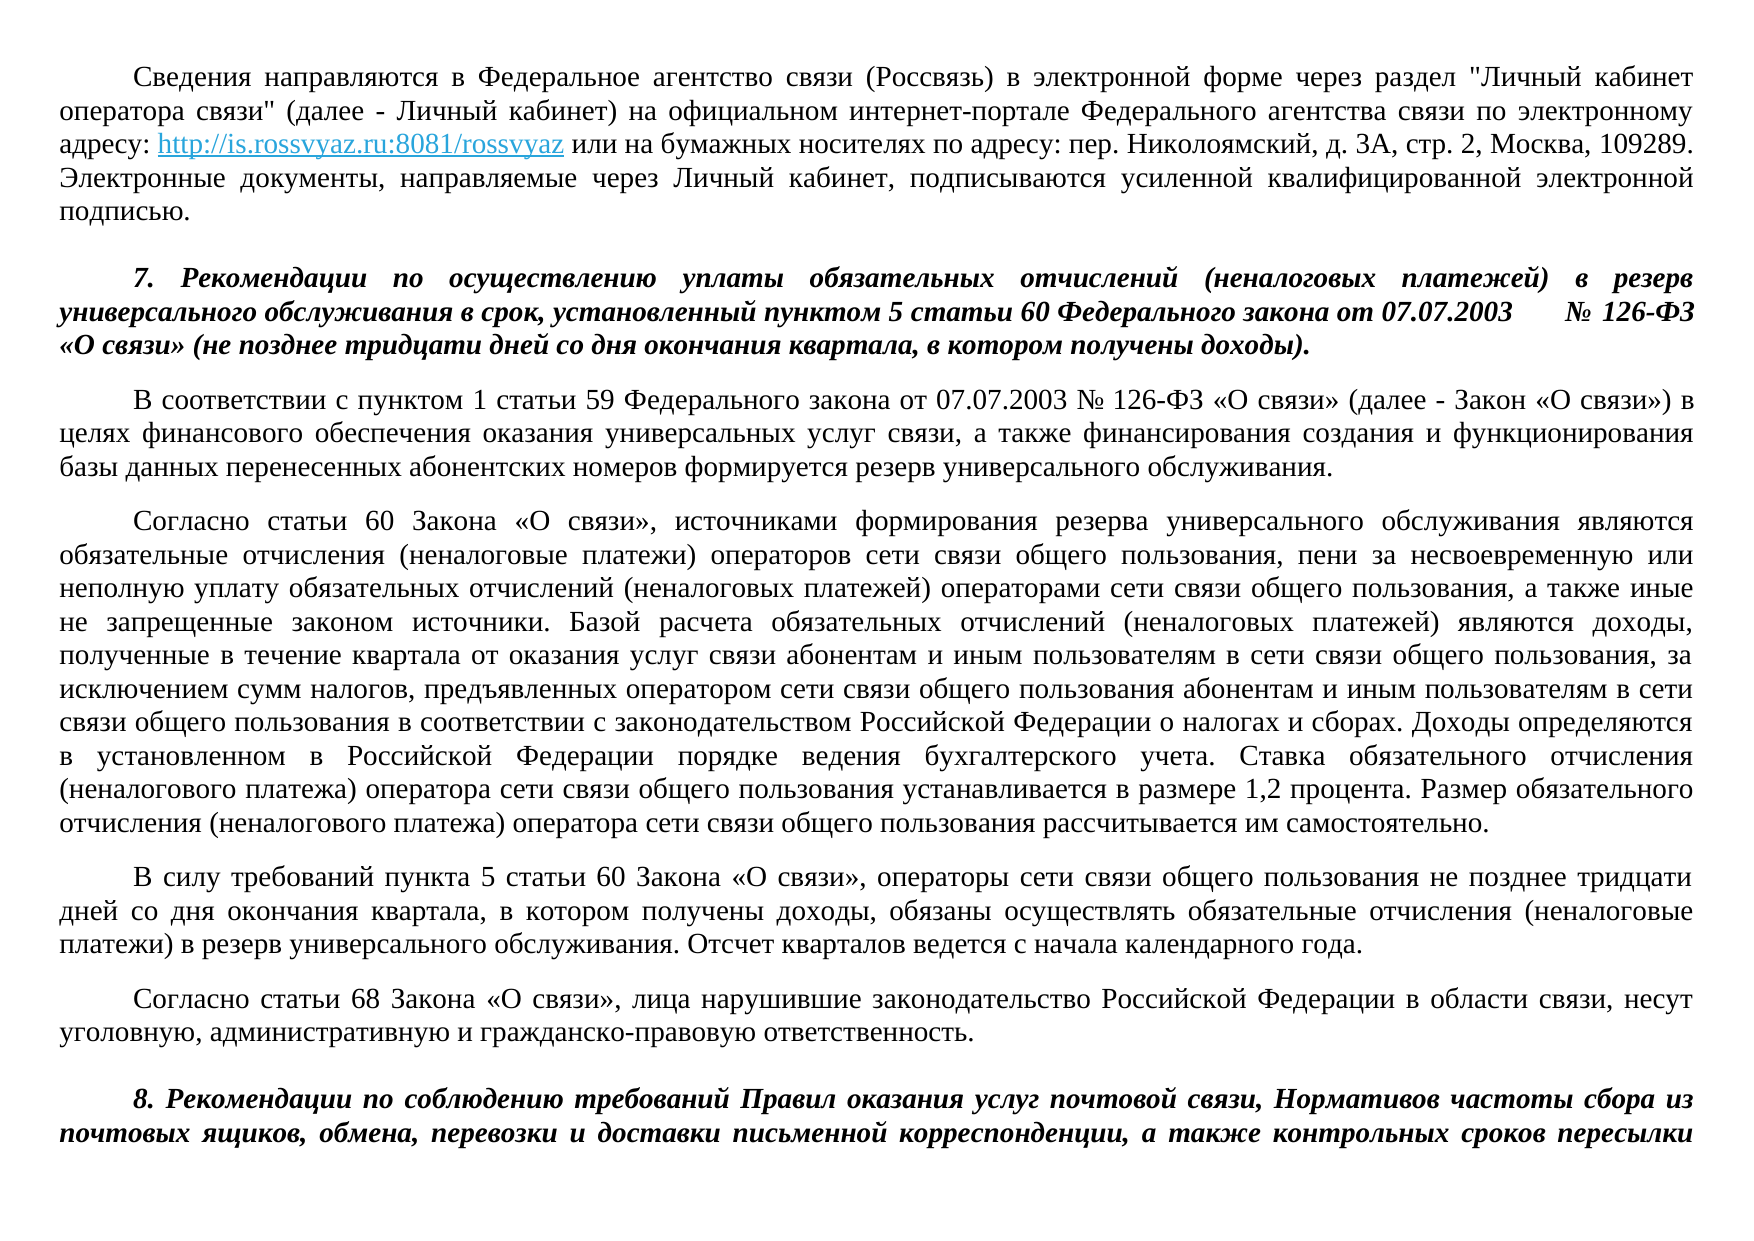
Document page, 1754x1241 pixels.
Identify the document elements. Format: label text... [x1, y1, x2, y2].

text В силу требований пункта 5 статьи 60 Закона «О связи», операторы сети связи общего пользования не позднее тридцати дней со дня окончания квартала, в котором получены доходы, обязаны осуществлять обязательные отчисления (неналоговые платежи) в резерв универсального обслуживания. Отсчет кварталов ведется с начала календарного года. [59, 859, 1695, 960]
text Согласно статьи 60 Закона «О связи», источниками формирования резерва универсального обслуживания являются обязательные отчисления (неналоговые платежи) операторов сети связи общего пользования, пени за несвоевременную или неполную уплату обязательных отчислений (неналоговых платежей) операторами сети связи общего пользования, а также иные не запрещенные законом источники. Базой расчета обязательных отчислений (неналоговых платежей) являются доходы, полученные в течение квартала от оказания услуг связи абонентам и иным пользователям в сети связи общего пользования, за исключением сумм налогов, предъявленных оператором сети связи общего пользования абонентам и иным пользователям в сети связи общего пользования в соответствии с законодательством Российской Федерации о налогах и сборах. Доходы определяются в установленном в Российской Федерации порядке ведения бухгалтерского учета. Ставка обязательного отчисления (неналогового платежа) оператора сети связи общего пользования устанавливается в размере 1,2 процента. Размер обязательного отчисления (неналогового платежа) оператора сети связи общего пользования рассчитывается им самостоятельно. [59, 503, 1695, 839]
text Сведения направляются в Федеральное агентство связи (Россвязь) в электронной форме через раздел "Личный кабинет оператора связи" (далее - Личный кабинет) на официальном интернет-портале Федерального агентства связи по электронному адресу: http://is.rossvyaz.ru:8081/rossvyaz или на бумажных носителях по адресу: пер. Николоямский, д. 3А, стр. 2, Москва, 109289. Электронные документы, направляемые через Личный кабинет, подписываются усиленной квалифицированной электронной подписью. [59, 59, 1695, 227]
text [59, 1082, 1695, 1149]
text В соответствии с пунктом 1 статьи 59 Федерального закона от 07.07.2003 № 126-ФЗ «О связи» (далее - Закон «О связи») в целях финансового обеспечения оказания универсальных услуг связи, а также финансирования создания и функционирования базы данных перенесенных абонентских номеров формируется резерв универсального обслуживания. [59, 382, 1695, 482]
text Согласно статьи 68 Закона «О связи», лица нарушившие законодательство Российской Федерации в области связи, несут уголовную, административную и гражданско-правовую ответственность. [59, 981, 1695, 1048]
text 7. Рекомендации по осуществлению уплаты обязательных отчислений (неналоговых платежей) в резерв универсального обслуживания в срок, установленный пунктом 5 статьи 60 Федерального закона от 07.07.2003 № 126-ФЗ «О связи» (не позднее тридцати дней со дня окончания квартала, в котором получены доходы). [59, 260, 1695, 361]
